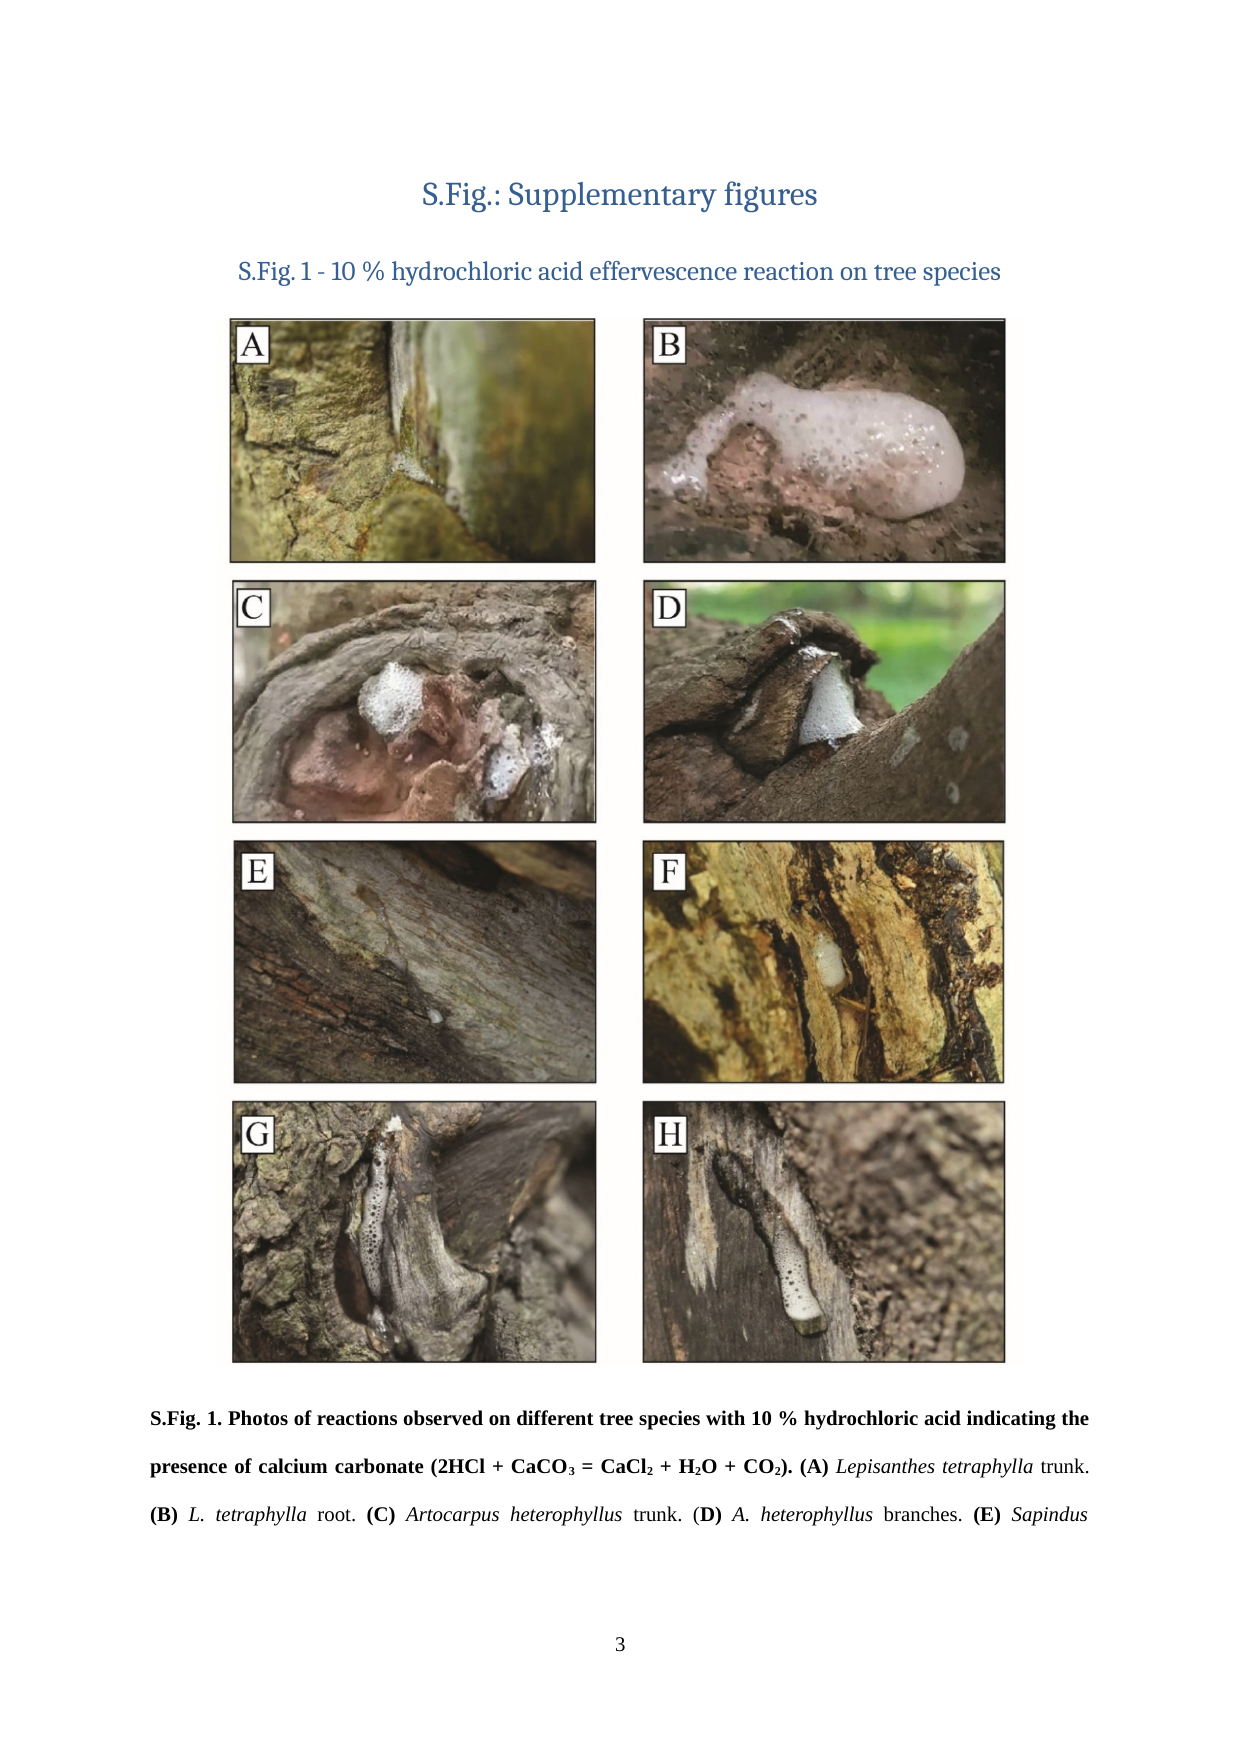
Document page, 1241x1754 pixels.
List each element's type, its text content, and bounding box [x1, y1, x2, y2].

subtitle S.Fig.: Supplementary figures [150, 175, 1090, 213]
picture [216, 318, 1024, 1366]
subtitle S.Fig. 1 - 10 % hydrochloric acid effervescence reaction on tree species [150, 256, 1090, 287]
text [150, 1406, 1090, 1526]
